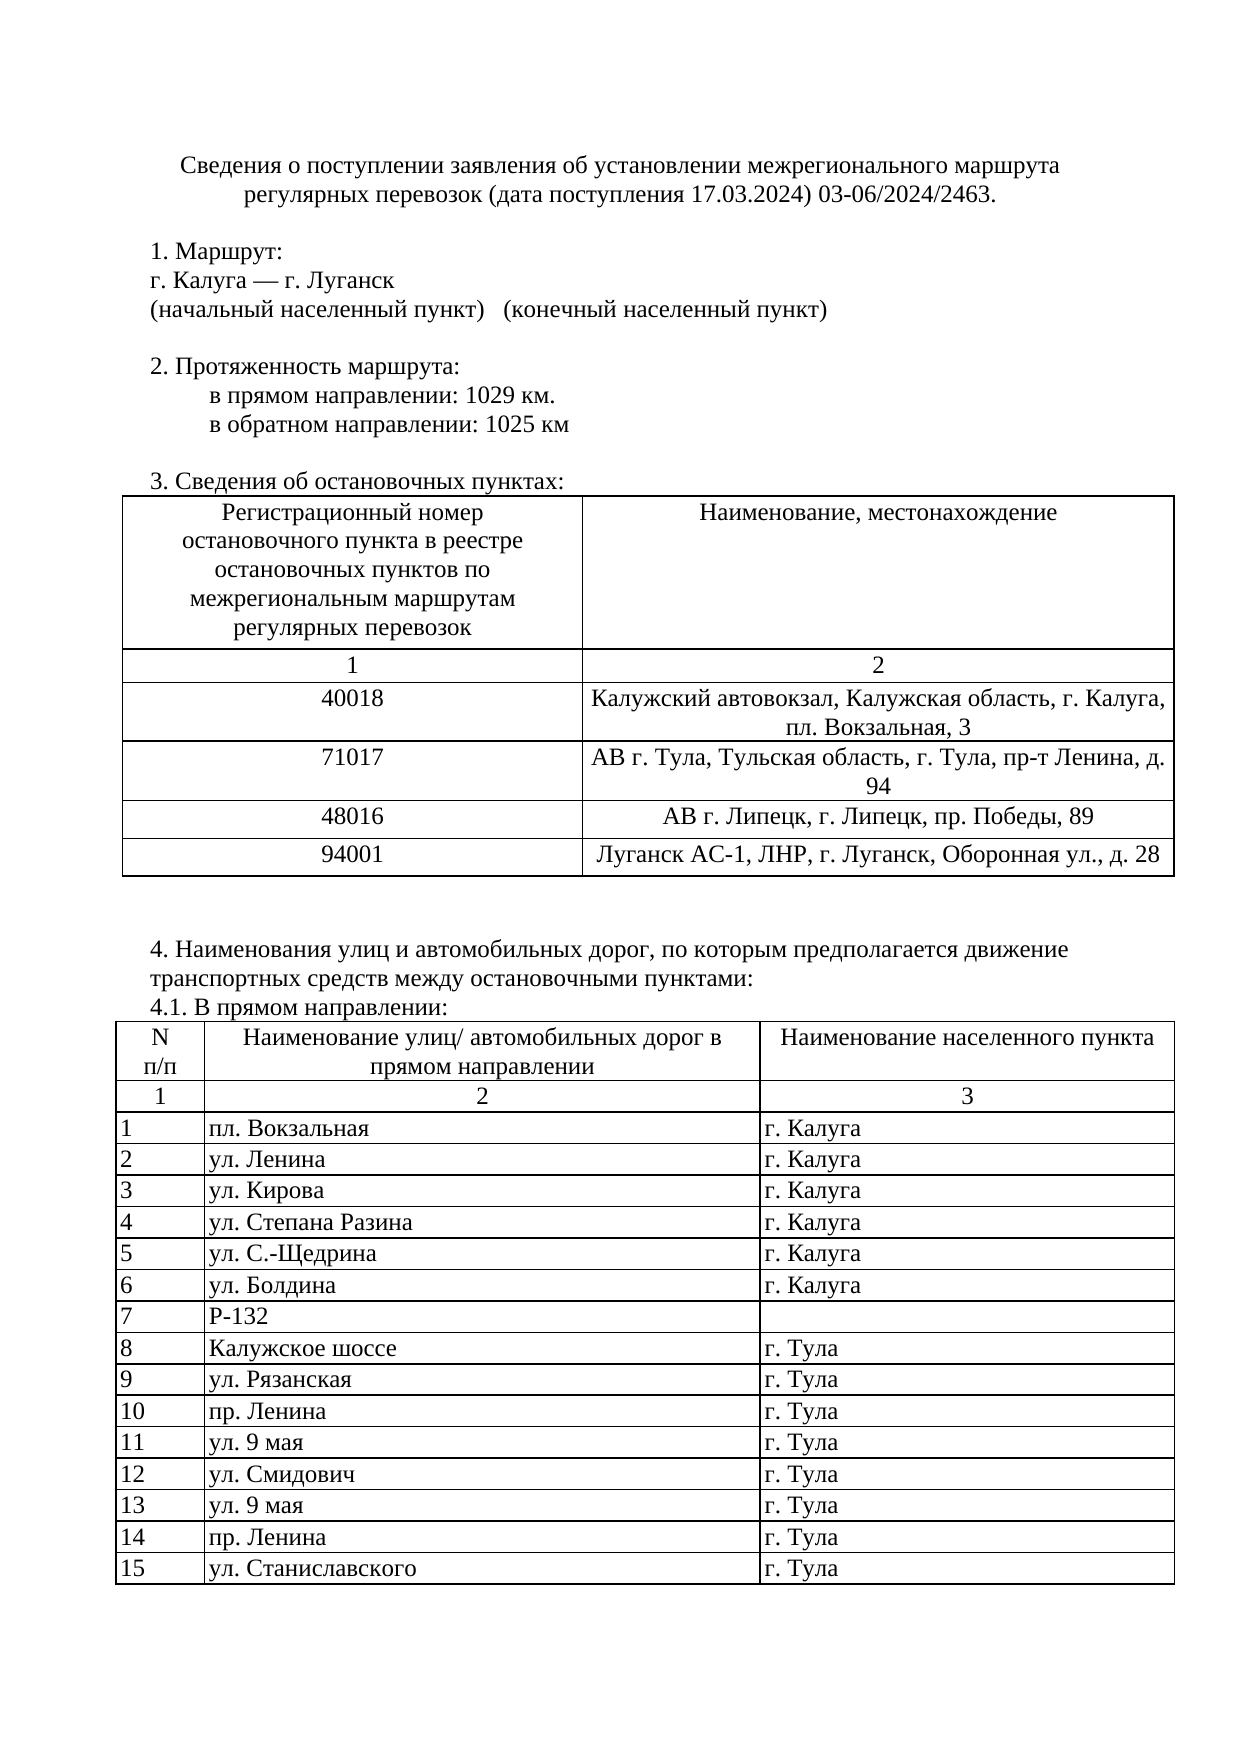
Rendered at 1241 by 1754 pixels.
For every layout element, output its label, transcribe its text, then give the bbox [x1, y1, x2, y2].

text в прямом направлении: 1029 км. [150, 380, 1090, 409]
table_cell 48016 [123, 801, 582, 837]
table_cell г. Калуга [761, 1176, 1174, 1206]
table_cell 3 [117, 1176, 204, 1206]
text 4. Наименования улиц и автомобильных дорог, по которым предполагается движение транспортных средств между остановочными пунктами: [150, 934, 1090, 992]
table_cell 11 [117, 1427, 204, 1457]
table_cell пл. Вокзальная [205, 1113, 759, 1143]
table_cell г. Калуга [761, 1113, 1174, 1143]
table_cell г. Калуга [761, 1239, 1174, 1268]
table_cell 40018 [123, 683, 582, 740]
table_cell 7 [117, 1302, 204, 1331]
table_cell 2 [205, 1081, 759, 1111]
table_cell [761, 1302, 1174, 1331]
table_cell 94001 [123, 839, 582, 875]
table_header Наименование населенного пункта [761, 1022, 1174, 1080]
table_cell 8 [117, 1333, 204, 1363]
text 1. Маршрут: [150, 236, 1090, 265]
text 4.1. В прямом направлении: [150, 992, 1090, 1021]
table_cell 2 [117, 1144, 204, 1174]
table_cell 3 [761, 1081, 1174, 1111]
table_header Регистрационный номер остановочного пункта в реестре остановочных пунктов по межрегиональным маршрутам регулярных перевозок [123, 497, 582, 648]
table_cell АВ г. Липецк, г. Липецк, пр. Победы, 89 [583, 801, 1173, 837]
table_header N п/п [117, 1022, 204, 1080]
table_cell 2 [583, 650, 1173, 681]
table_header Наименование улиц/ автомобильных дорог в прямом направлении [205, 1022, 759, 1080]
table_cell 14 [117, 1522, 204, 1552]
table_cell г. Тула [761, 1490, 1174, 1520]
table_cell 71017 [123, 742, 582, 799]
table_cell АВ г. Тула, Тульская область, г. Тула, пр-т Ленина, д. 94 [583, 742, 1173, 799]
text (начальный населенный пункт) (конечный населенный пункт) [150, 294, 1090, 322]
table_cell г. Калуга [761, 1207, 1174, 1237]
table_cell Калужское шоссе [205, 1333, 759, 1363]
table_cell 4 [117, 1207, 204, 1237]
table_cell Калужский автовокзал, Калужская область, г. Калуга, пл. Вокзальная, 3 [583, 683, 1173, 740]
table_cell ул. Степана Разина [205, 1207, 759, 1237]
table_cell 9 [117, 1365, 204, 1394]
text 3. Сведения об остановочных пунктах: [150, 466, 1090, 495]
table_cell 1 [123, 650, 582, 681]
table_cell г. Тула [761, 1365, 1174, 1394]
table_cell ул. 9 мая [205, 1490, 759, 1520]
table_cell ул. Ленина [205, 1144, 759, 1174]
table_cell 10 [117, 1396, 204, 1426]
table_cell ул. Рязанская [205, 1365, 759, 1394]
table_cell г. Тула [761, 1553, 1174, 1583]
text г. Калуга — г. Луганск [150, 265, 1090, 294]
table_cell ул. Станиславского [205, 1553, 759, 1583]
table_cell ул. Смидович [205, 1459, 759, 1489]
table_cell 6 [117, 1270, 204, 1300]
table_cell 12 [117, 1459, 204, 1489]
table_cell г. Тула [761, 1427, 1174, 1457]
table_cell ул. Болдина [205, 1270, 759, 1300]
text Сведения о поступлении заявления об установлении межрегионального маршрута регулярных перевозок (дата поступления 17.03.2024) 03-06/2024/2463. [150, 150, 1090, 207]
text в обратном направлении: 1025 км [150, 409, 1090, 437]
table_cell ул. С.-Щедрина [205, 1239, 759, 1268]
table_cell ул. Кирова [205, 1176, 759, 1206]
table_cell г. Тула [761, 1522, 1174, 1552]
table_cell г. Калуга [761, 1144, 1174, 1174]
table_cell ул. 9 мая [205, 1427, 759, 1457]
table_cell пр. Ленина [205, 1396, 759, 1426]
table_cell пр. Ленина [205, 1522, 759, 1552]
text 2. Протяженность маршрута: [150, 351, 1090, 380]
table_cell 13 [117, 1490, 204, 1520]
table_cell 1 [117, 1081, 204, 1111]
table_header Наименование, местонахождение [583, 497, 1173, 648]
table_cell г. Тула [761, 1396, 1174, 1426]
table_cell 1 [117, 1113, 204, 1143]
table_cell г. Тула [761, 1459, 1174, 1489]
table_cell 5 [117, 1239, 204, 1268]
table_cell Луганск АС-1, ЛНР, г. Луганск, Оборонная ул., д. 28 [583, 839, 1173, 875]
table_cell Р-132 [205, 1302, 759, 1331]
table_cell 15 [117, 1553, 204, 1583]
table_cell г. Калуга [761, 1270, 1174, 1300]
table_cell г. Тула [761, 1333, 1174, 1363]
